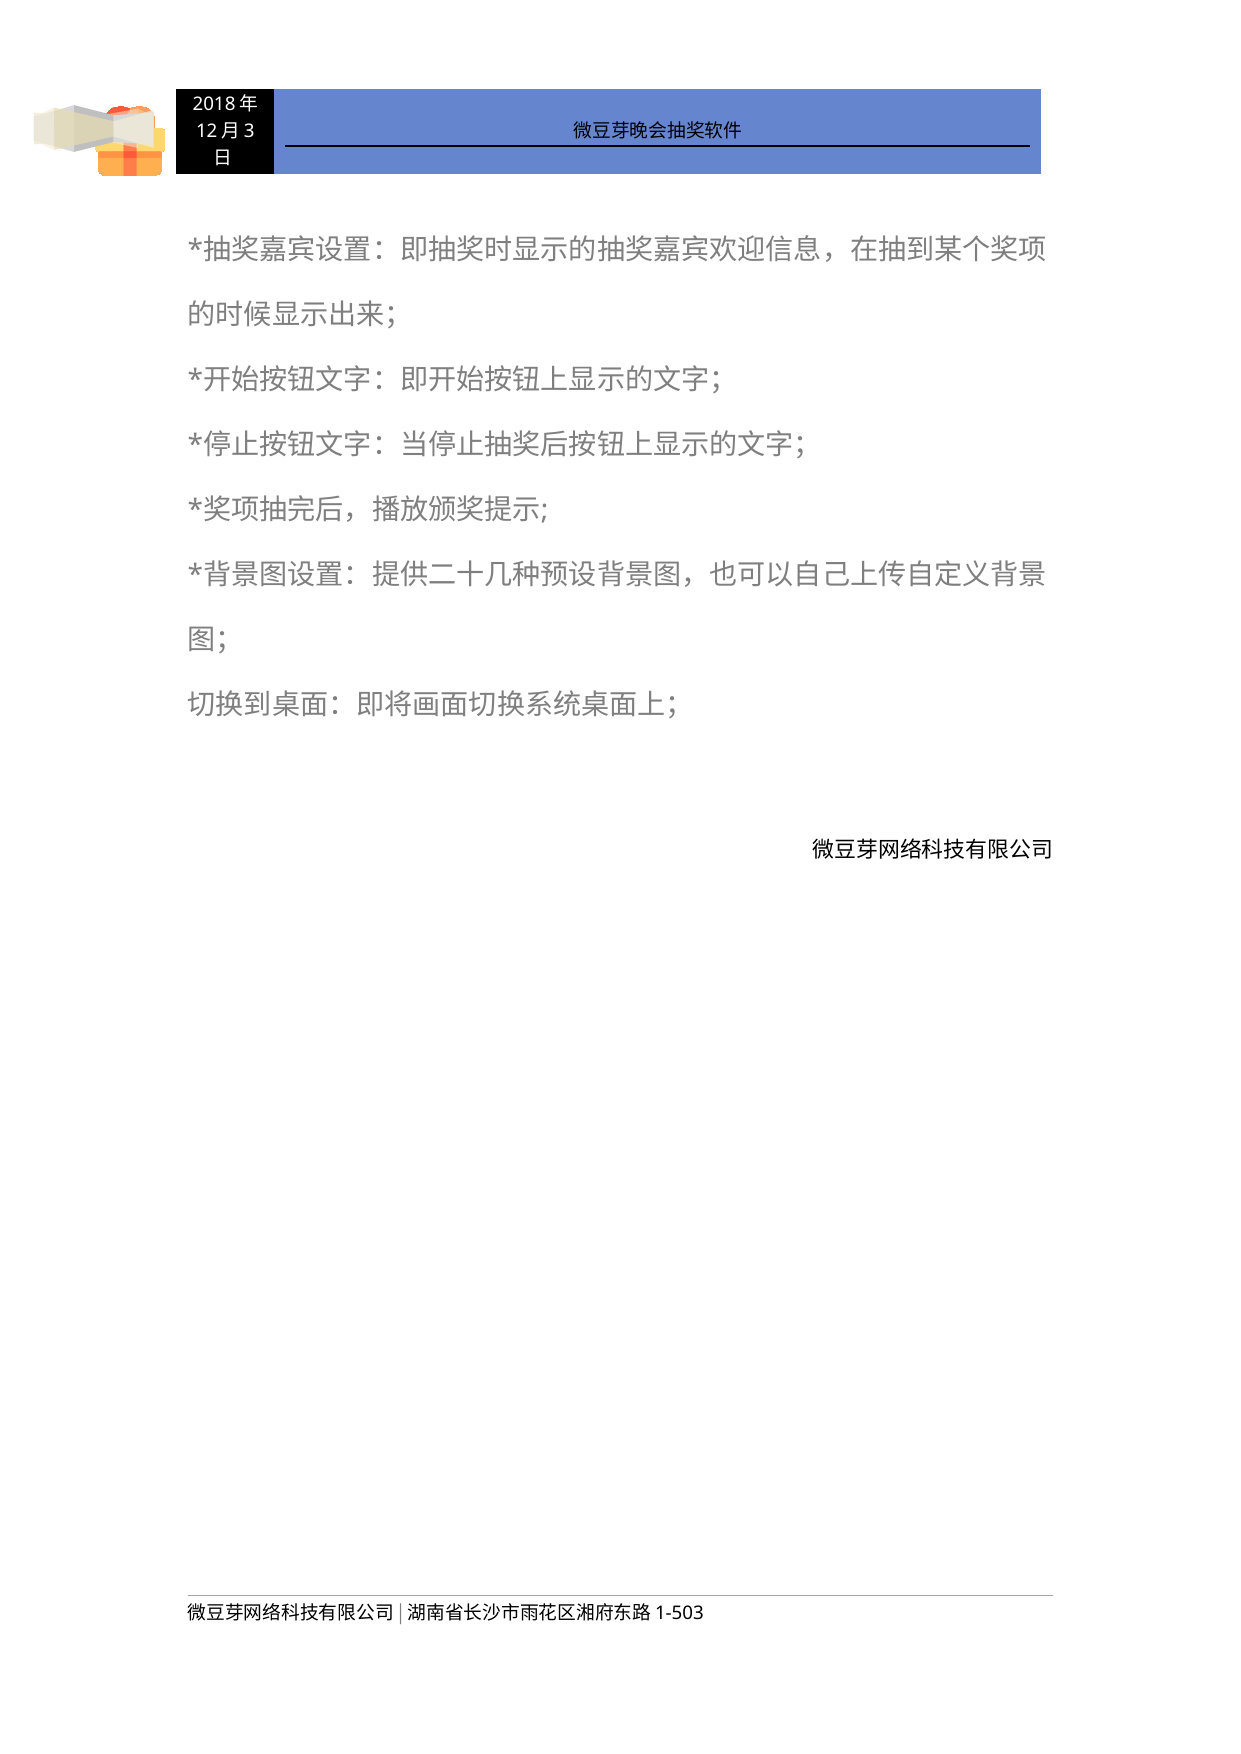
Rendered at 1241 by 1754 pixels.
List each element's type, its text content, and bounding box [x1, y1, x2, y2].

picture [93, 104, 166, 177]
text *奖项抽完后，播放颁奖提示; [187, 474, 1053, 539]
text 切换到桌面：即将画面切换系统桌面上； [187, 669, 1053, 734]
text 微豆芽网络科技有限公司 [187, 832, 1053, 864]
text *背景图设置：提供二十几种预设背景图，也可以自己上传自定义背景图； [187, 539, 1053, 669]
text *开始按钮文字：即开始按钮上显示的文字； [187, 344, 1053, 409]
text *抽奖嘉宾设置：即抽奖时显示的抽奖嘉宾欢迎信息，在抽到某个奖项的时候显示出来； [187, 214, 1053, 344]
text *停止按钮文字：当停止抽奖后按钮上显示的文字； [187, 409, 1053, 474]
